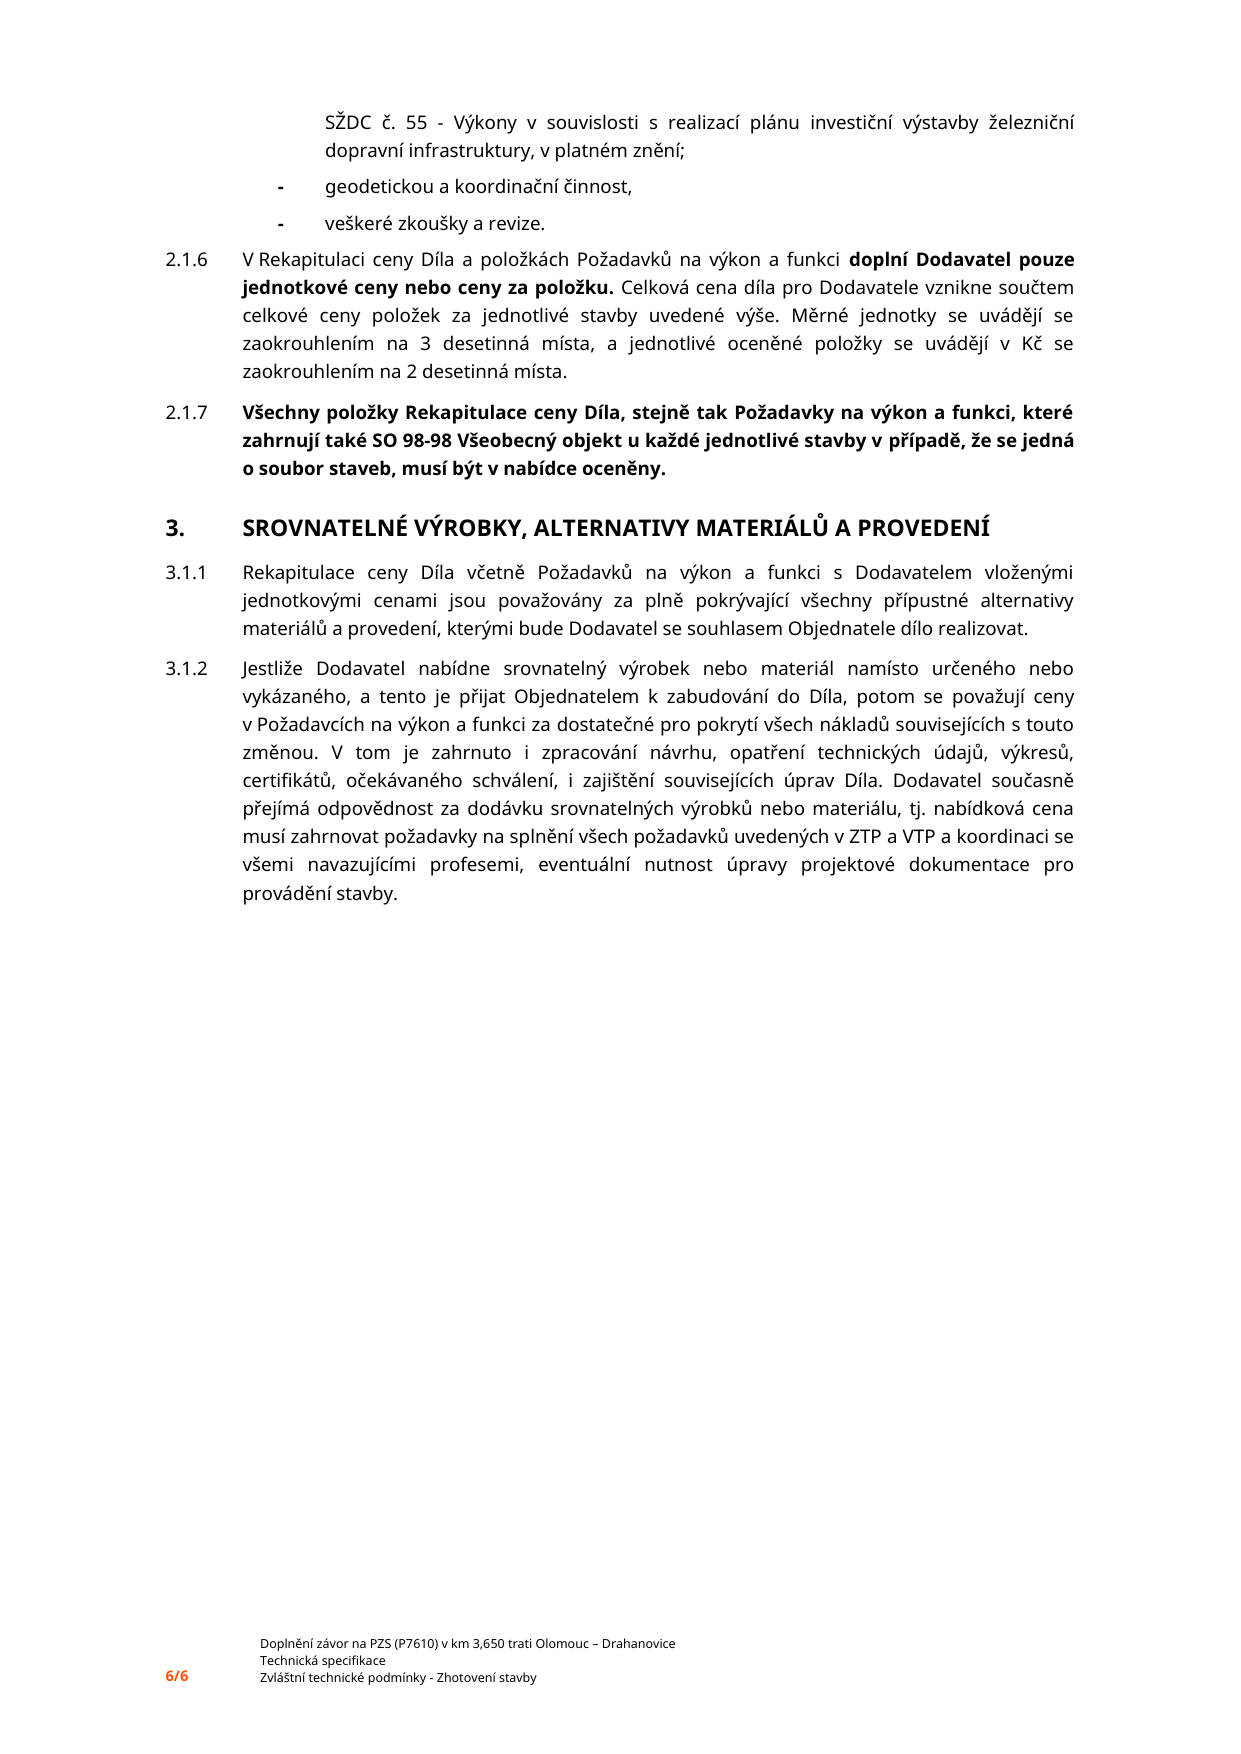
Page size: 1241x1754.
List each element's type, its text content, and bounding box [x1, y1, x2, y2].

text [278, 109, 1075, 163]
text geodetickou a koordinační činnost, [278, 174, 1075, 199]
text veškeré zkoušky a revize. [278, 210, 1075, 236]
text SROVNATELNÉ VÝROBKY, ALTERNATIVY MATERIÁLŮ A PROVEDENÍ [165, 512, 1075, 543]
text Rekapitulace ceny Díla včetně Požadavků na výkon a funkci s Dodavatelem vloženými jednotkovými cenami jsou považovány za plně pokrývající všechny přípustné alternativy materiálů a provedení, kterými bude Dodavatel se souhlasem Objednatele dílo realizovat. [165, 559, 1075, 641]
text Všechny položky Rekapitulace ceny Díla, stejně tak Požadavky na výkon a funkci, které zahrnují také SO 98-98 Všeobecný objekt u každé jednotlivé stavby v případě, že se jedná o soubor staveb, musí být v nabídce oceněny. [165, 399, 1075, 481]
text Jestliže Dodavatel nabídne srovnatelný výrobek nebo materiál namísto určeného nebo vykázaného, a tento je přijat Objednatelem k zabudování do Díla, potom se považují ceny v Požadavcích na výkon a funkci za dostatečné pro pokrytí všech nákladů souvisejících s touto změnou. V tom je zahrnuto i zpracování návrhu, opatření technických údajů, výkresů, certifikátů, očekávaného schválení, i zajištění souvisejících úprav Díla. Dodavatel současně přejímá odpovědnost za dodávku srovnatelných výrobků nebo materiálu, tj. nabídková cena musí zahrnovat požadavky na splnění všech požadavků uvedených v ZTP a VTP a koordinaci se všemi navazujícími profesemi, eventuální nutnost úpravy projektové dokumentace pro provádění stavby. [165, 656, 1075, 905]
text V Rekapitulaci ceny Díla a položkách Požadavků na výkon a funkci doplní Dodavatel pouze jednotkové ceny nebo ceny za položku. Celková cena díla pro Dodavatele vznikne součtem celkové ceny položek za jednotlivé stavby uvedené výše. Měrné jednotky se uvádějí se zaokrouhlením na 3 desetinná místa, a jednotlivé oceněné položky se uvádějí v Kč se zaokrouhlením na 2 desetinná místa. [165, 246, 1075, 384]
